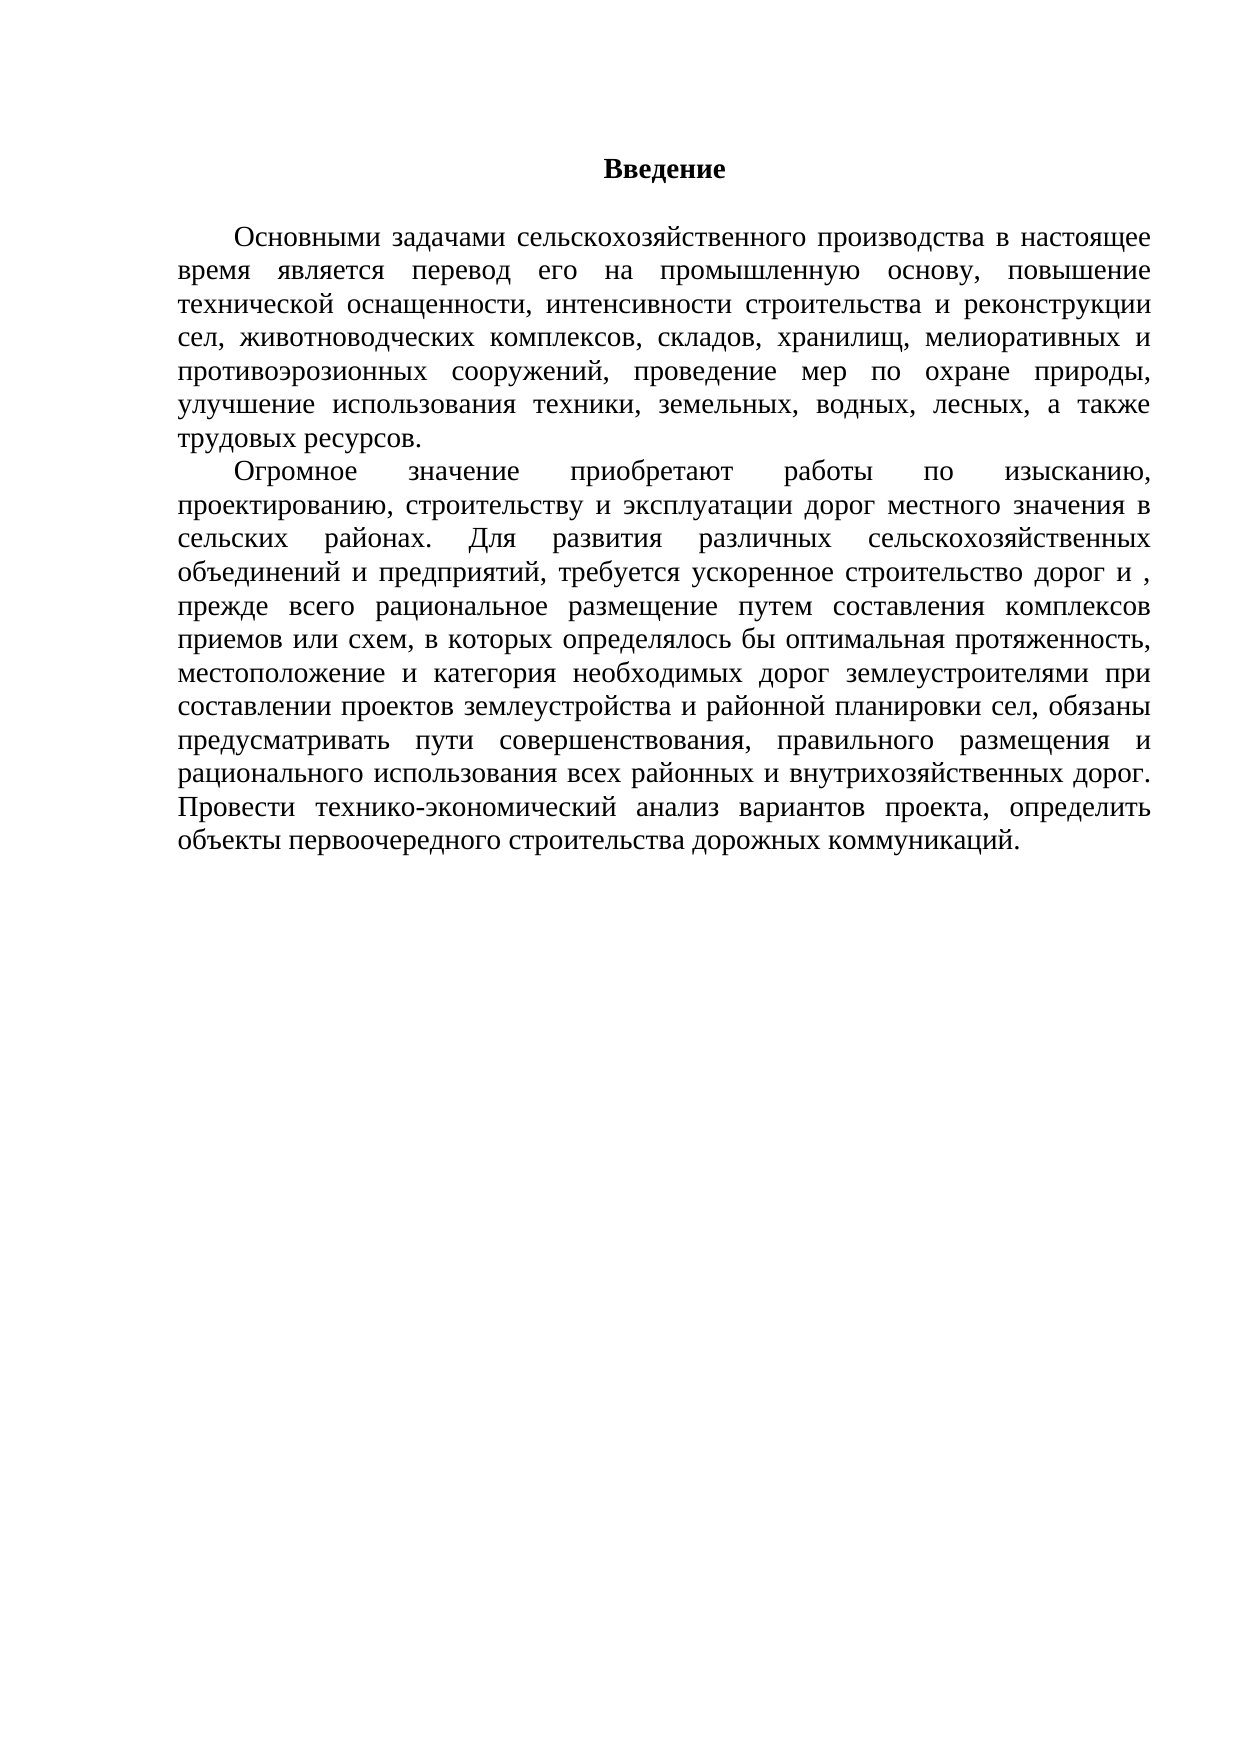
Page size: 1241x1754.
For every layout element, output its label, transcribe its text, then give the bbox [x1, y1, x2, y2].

text Огромное значение приобретают работы по изысканию, проектированию, строительству и эксплуатации дорог местного значения в сельских районах. Для развития различных сельскохозяйственных объединений и предприятий, требуется ускоренное строительство дорог и , прежде всего рациональное размещение путем составления комплексов приемов или схем, в которых определялось бы оптимальная протяженность, местоположение и категория необходимых дорог землеустроителями при составлении проектов землеустройства и районной планировки сел, обязаны предусматривать пути совершенствования, правильного размещения и рационального использования всех районных и внутрихозяйственных дорог. Провести технико-экономический анализ вариантов проекта, определить объекты первоочередного строительства дорожных коммуникаций. [177, 453, 1152, 856]
text Введение [177, 152, 1152, 185]
text Основными задачами сельскохозяйственного производства в настоящее время является перевод его на промышленную основу, повышение технической оснащенности, интенсивности строительства и реконструкции сел, животноводческих комплексов, складов, хранилищ, мелиоративных и противоэрозионных сооружений, проведение мер по охране природы, улучшение использования техники, земельных, водных, лесных, а также трудовых ресурсов. [177, 219, 1152, 453]
